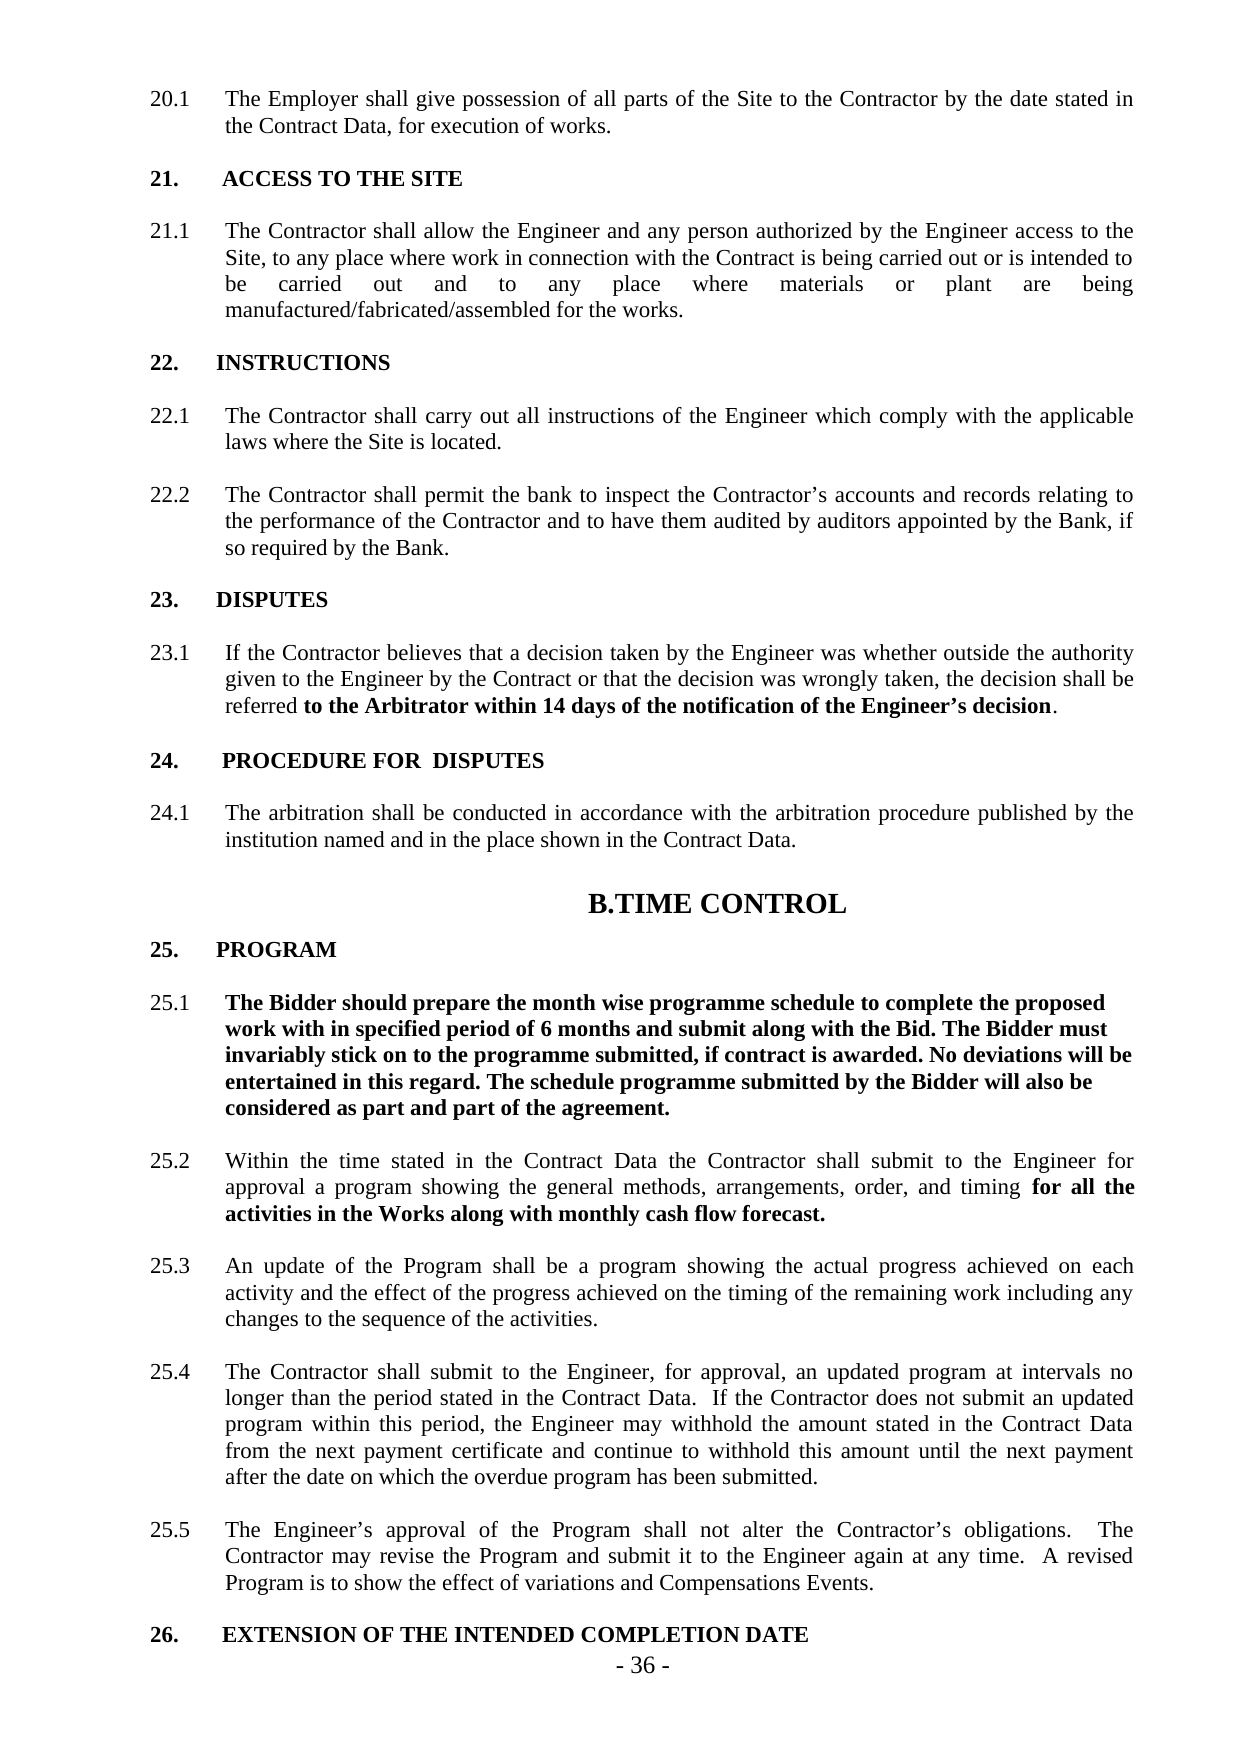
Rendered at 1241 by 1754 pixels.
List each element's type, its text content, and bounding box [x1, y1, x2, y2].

list The Bidder should prepare the month wise programme schedule to complete the proposed work with in specified period of 6 months and submit along with the Bid. The Bidder must invariably stick on to the programme submitted, if contract is awarded. No deviations will be entertained in this regard. The schedule programme submitted by the Bidder will also be considered as part and part of the agreement. [150, 989, 1135, 1121]
list An update of the Program shall be a program showing the actual progress achieved on each activity and the effect of the progress achieved on the timing of the remaining work including any changes to the sequence of the activities. [150, 1252, 1135, 1331]
list PROGRAM [150, 936, 1135, 962]
list The arbitration shall be conducted in accordance with the arbitration procedure published by the institution named and in the place shown in the Contract Data. [150, 799, 1135, 852]
list The Employer shall give possession of all parts of the Site to the Contractor by the date stated in the Contract Data, for execution of works. [150, 86, 1135, 138]
list INSTRUCTIONS [150, 349, 1135, 375]
list EXTENSION OF THE INTENDED COMPLETION DATE [150, 1621, 1135, 1648]
list The Contractor shall submit to the Engineer, for approval, an updated program at intervals no longer than the period stated in the Contract Data. If the Contractor does not submit an updated program within this period, the Engineer may withhold the amount stated in the Contract Data from the next payment certificate and continue to withhold this amount until the next payment after the date on which the overdue program has been submitted. [150, 1358, 1135, 1489]
list DISPUTES [150, 586, 1135, 613]
list The Contractor shall allow the Engineer and any person authorized by the Engineer access to the Site, to any place where work in connection with the Contract is being carried out or is intended to be carried out and to any place where materials or plant are being manufactured/fabricated/assembled for the works. [150, 217, 1135, 323]
list The Engineer’s approval of the Program shall not alter the Contractor’s obligations. The Contractor may revise the Program and submit it to the Engineer again at any time. A revised Program is to show the effect of variations and Compensations Events. [150, 1516, 1135, 1595]
text B.TIME CONTROL [225, 886, 1135, 919]
list Within the time stated in the Contract Data the Contractor shall submit to the Engineer for approval a program showing the general methods, arrangements, order, and timing for all the activities in the Works along with monthly cash flow forecast. [150, 1147, 1135, 1226]
list The Contractor shall carry out all instructions of the Engineer which comply with the applicable laws where the Site is located. [150, 402, 1135, 454]
list If the Contractor believes that a decision taken by the Engineer was whether outside the authority given to the Engineer by the Contract or that the decision was wrongly taken, the decision shall be referred to the Arbitrator within 14 days of the notification of the Engineer’s decision. [150, 639, 1135, 718]
list PROCEDURE FOR DISPUTES [150, 747, 1135, 773]
list ACCESS TO THE SITE [150, 164, 1135, 191]
list The Contractor shall permit the bank to inspect the Contractor’s accounts and records relating to the performance of the Contractor and to have them audited by auditors appointed by the Bank, if so required by the Bank. [150, 481, 1135, 560]
